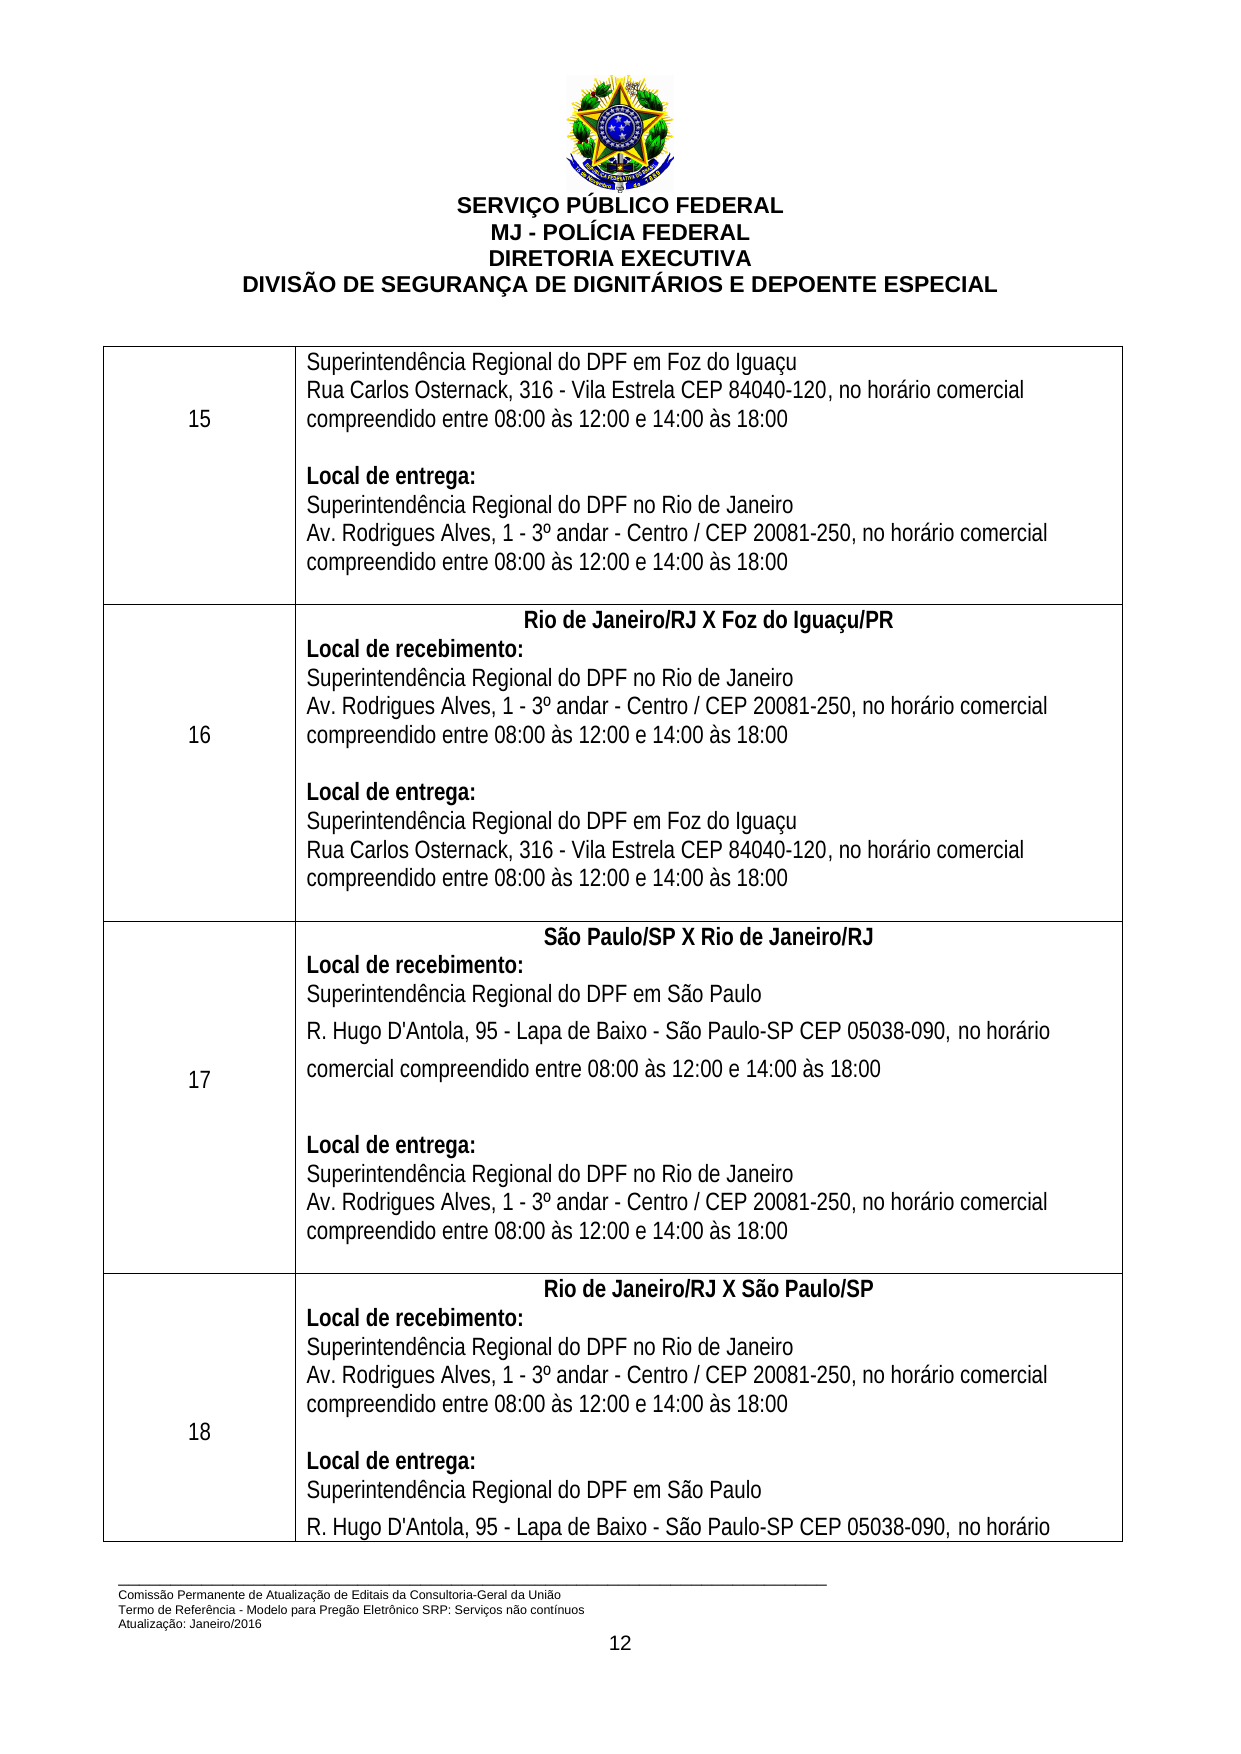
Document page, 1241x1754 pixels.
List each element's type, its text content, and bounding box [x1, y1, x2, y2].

table_cell 17 [104, 922, 295, 1273]
table_cell 15 [104, 347, 295, 604]
picture [566, 75, 674, 193]
table_cell São Paulo/SP X Rio de Janeiro/RJ Local de recebimento: Superintendência Regional do DPF em São Paulo R. Hugo D'Antola, 95 - Lapa de Baixo - São Paulo-SP CEP 05038-090, no horário comercial compreendido entre 08:00 às 12:00 e 14:00 às 18:00 Local de entrega: Superintendência Regional do DPF no Rio de Janeiro Av. Rodrigues Alves, 1 - 3º andar - Centro / CEP 20081-250, no horário comercial compreendido entre 08:00 às 12:00 e 14:00 às 18:00 [296, 922, 1122, 1273]
table_cell 16 [104, 605, 295, 921]
table_cell 18 [104, 1274, 295, 1541]
table_cell Rio de Janeiro/RJ X Foz do Iguaçu/PR Local de recebimento: Superintendência Regional do DPF no Rio de Janeiro Av. Rodrigues Alves, 1 - 3º andar - Centro / CEP 20081-250, no horário comercial compreendido entre 08:00 às 12:00 e 14:00 às 18:00 Local de entrega: Superintendência Regional do DPF em Foz do Iguaçu Rua Carlos Osternack, 316 - Vila Estrela CEP 84040-120, no horário comercial compreendido entre 08:00 às 12:00 e 14:00 às 18:00 [296, 605, 1122, 921]
